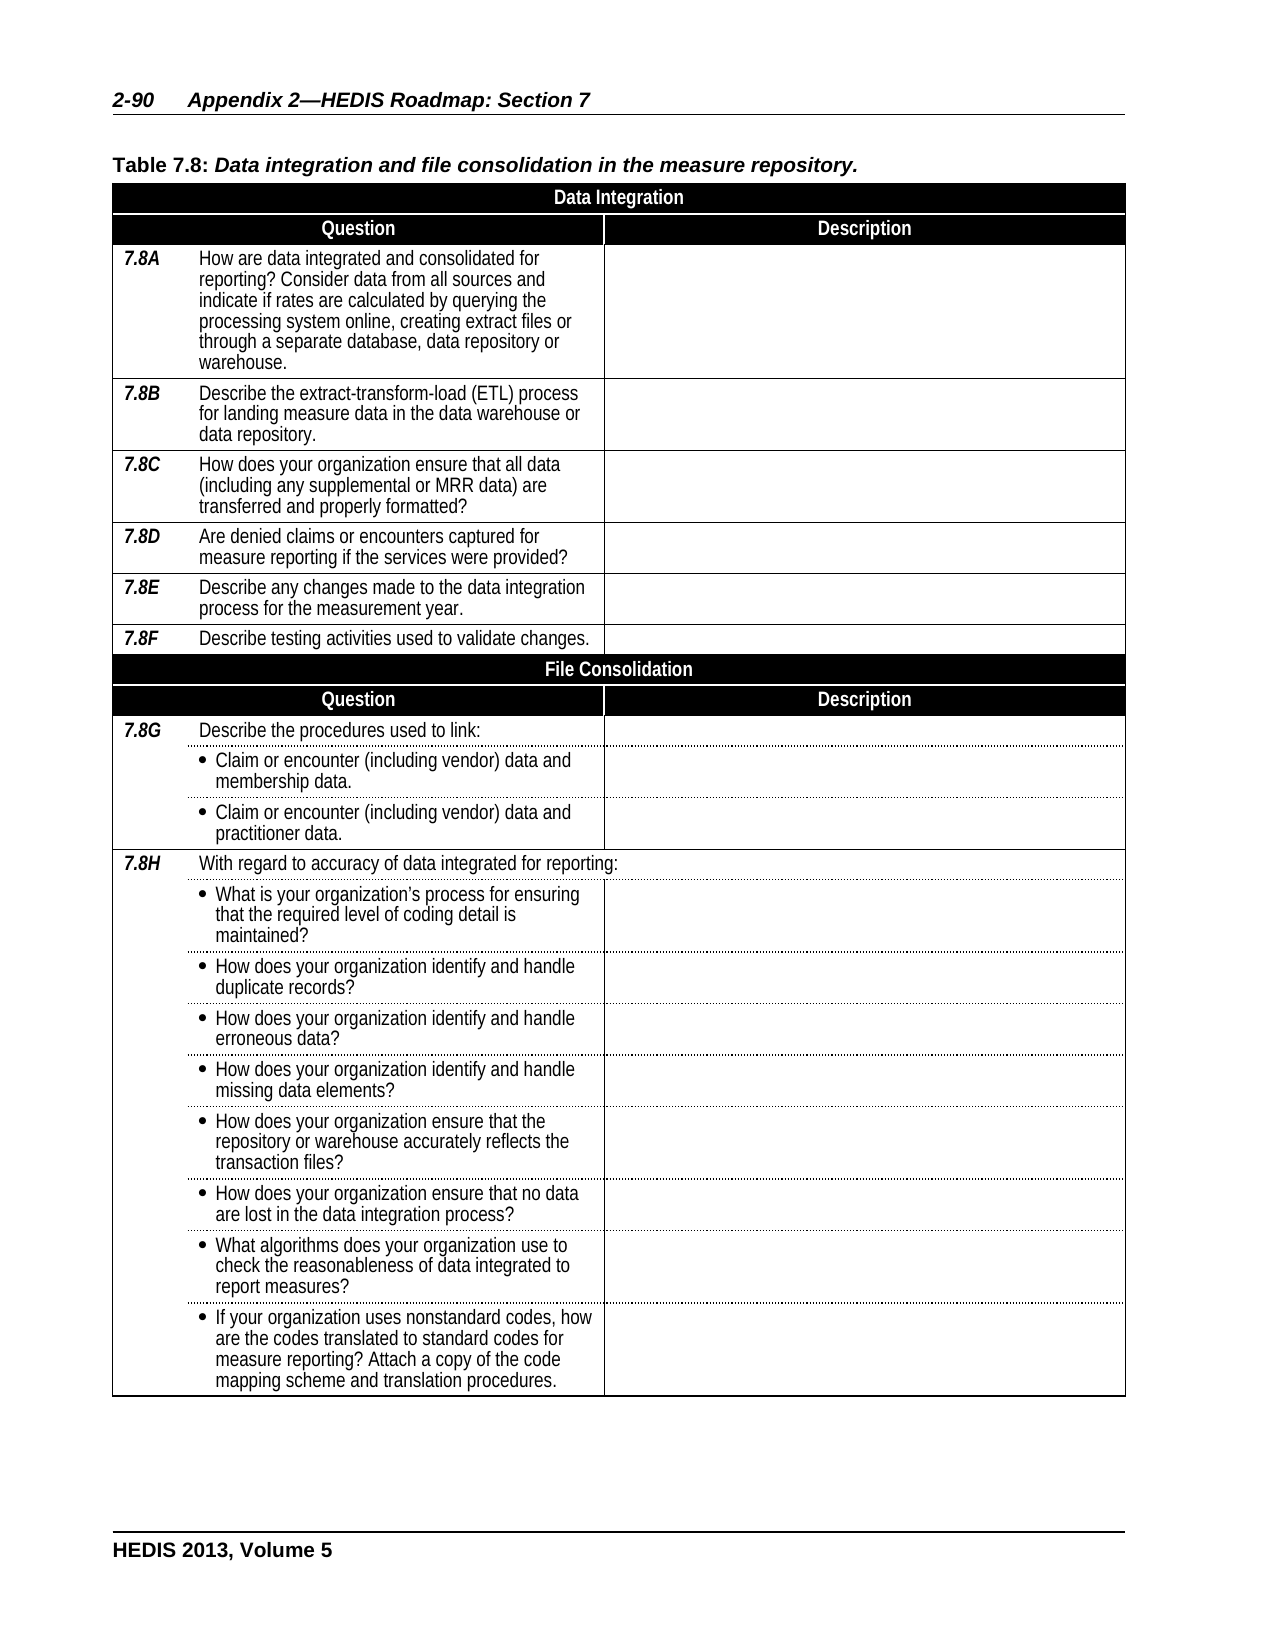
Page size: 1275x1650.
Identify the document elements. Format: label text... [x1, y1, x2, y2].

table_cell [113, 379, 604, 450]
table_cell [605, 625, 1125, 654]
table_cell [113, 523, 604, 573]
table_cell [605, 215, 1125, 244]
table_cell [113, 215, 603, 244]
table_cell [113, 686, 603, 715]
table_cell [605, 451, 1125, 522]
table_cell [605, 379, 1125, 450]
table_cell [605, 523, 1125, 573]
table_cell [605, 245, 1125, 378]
subtitle Table 7.8: Data integration and file consolidation in the measure repository. [112, 153, 1125, 177]
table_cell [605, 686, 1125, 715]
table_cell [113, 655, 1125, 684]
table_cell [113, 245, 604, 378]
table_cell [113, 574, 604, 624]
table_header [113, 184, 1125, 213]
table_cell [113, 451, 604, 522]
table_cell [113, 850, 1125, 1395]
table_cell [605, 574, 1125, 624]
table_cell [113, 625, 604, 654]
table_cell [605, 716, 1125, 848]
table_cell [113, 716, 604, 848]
